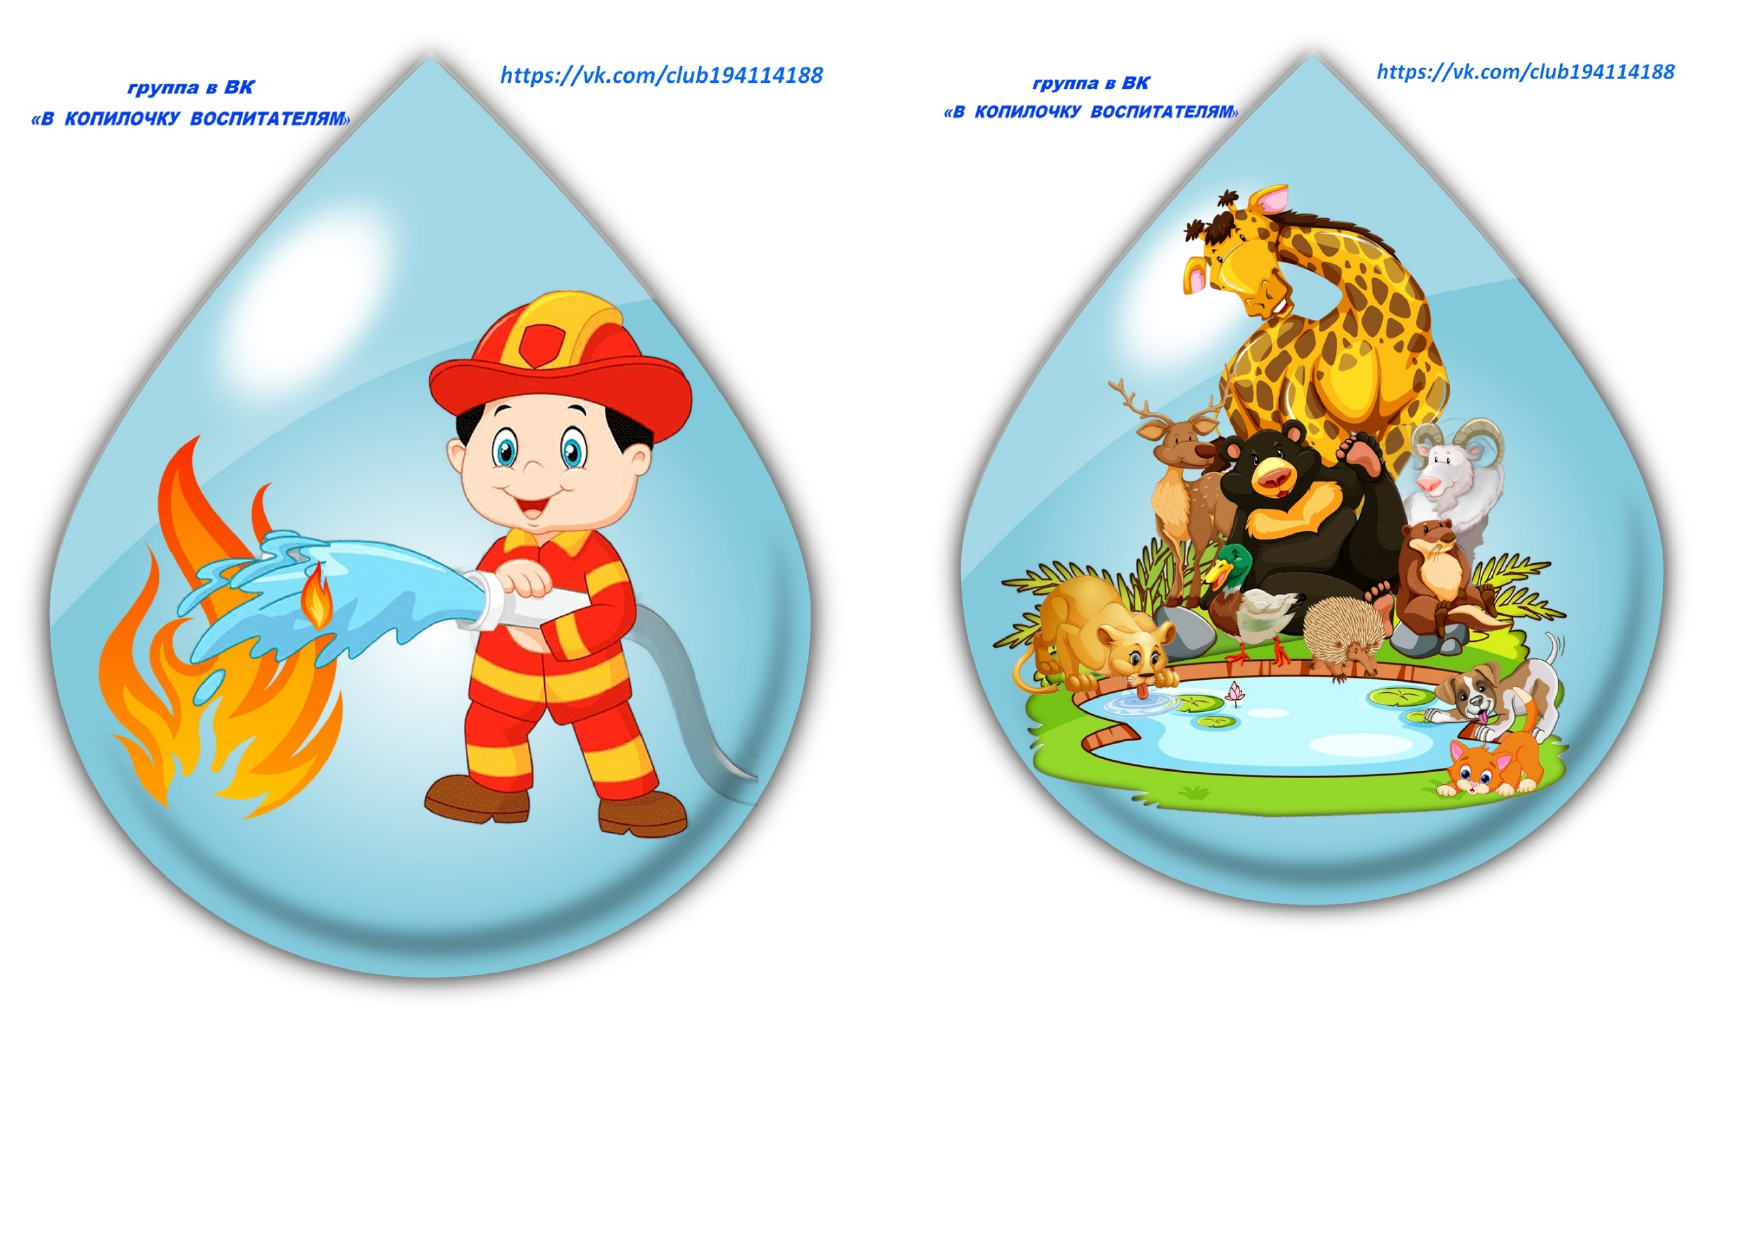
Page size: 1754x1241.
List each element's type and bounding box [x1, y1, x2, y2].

picture [928, 29, 1695, 934]
picture [14, 29, 845, 1009]
